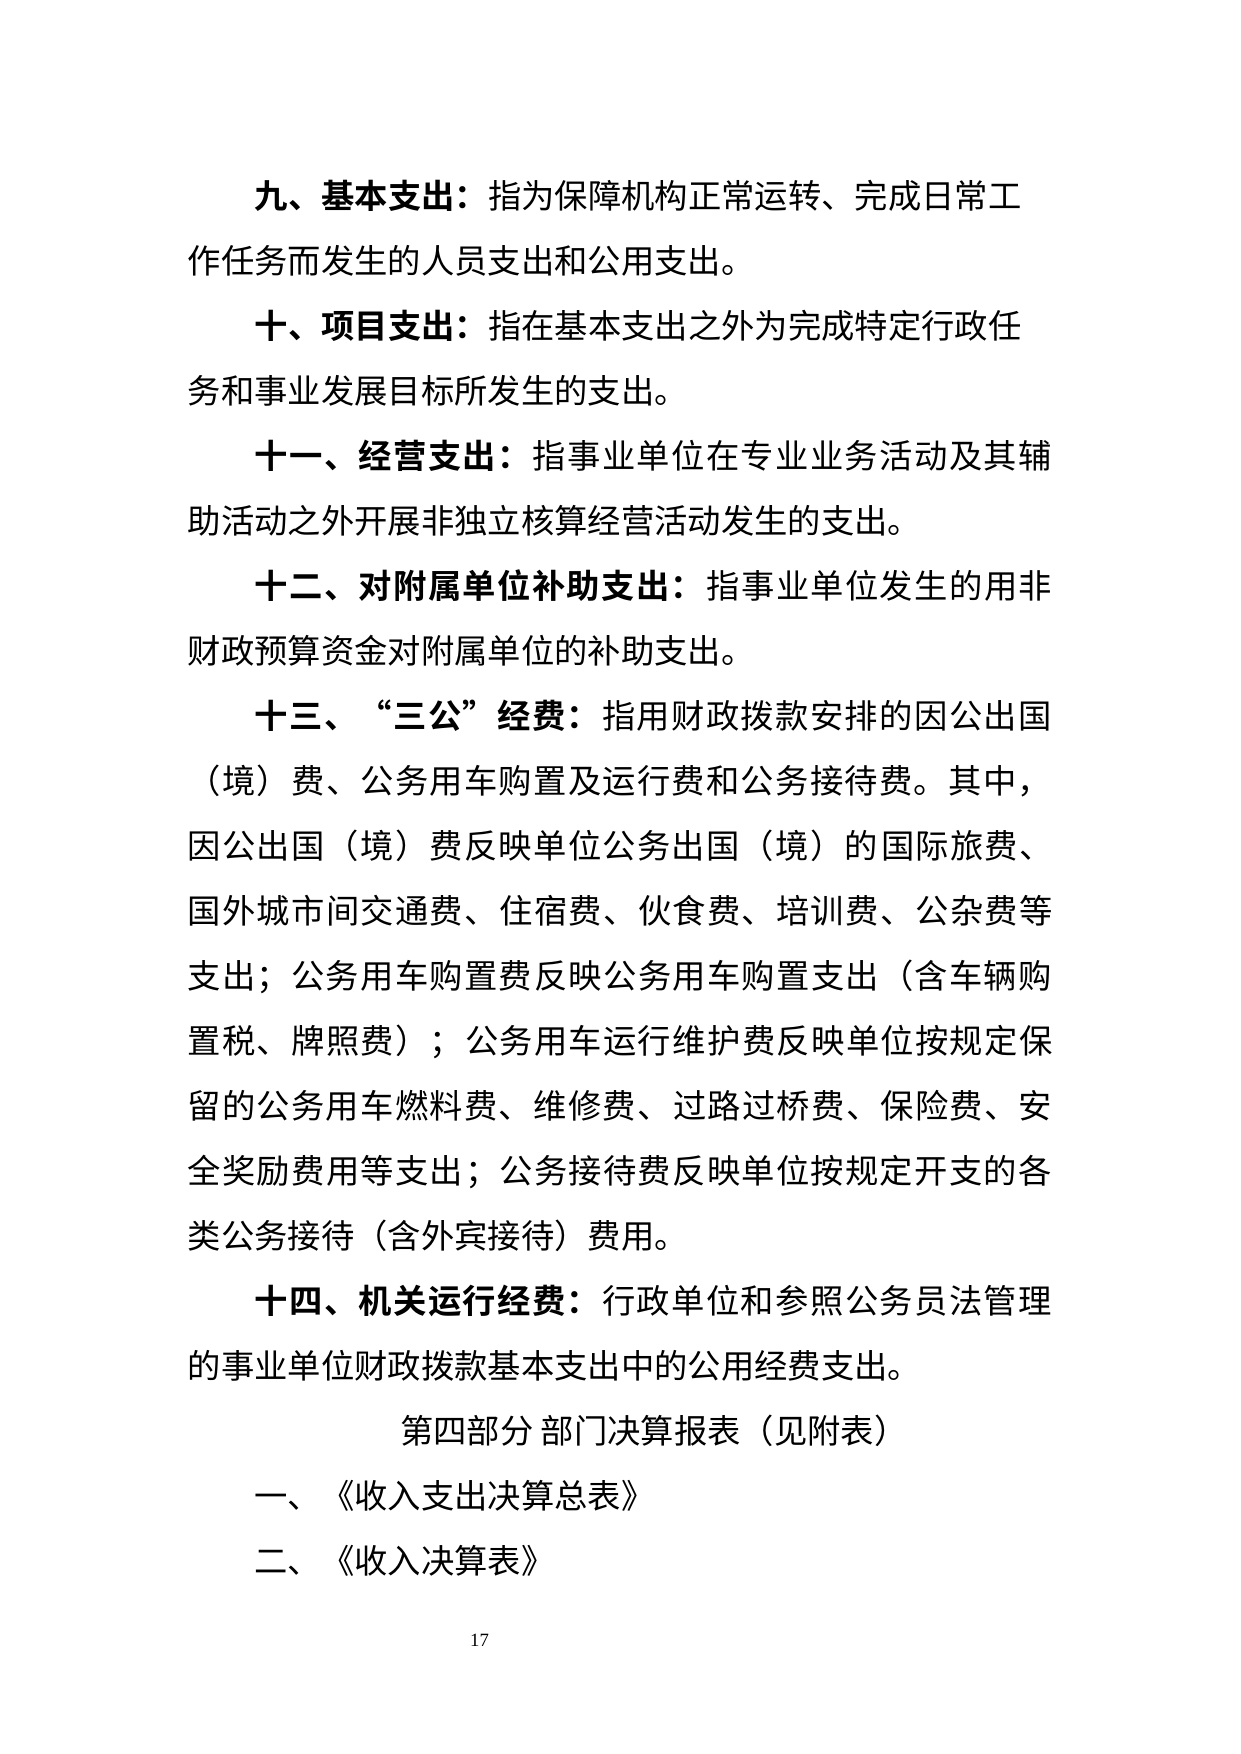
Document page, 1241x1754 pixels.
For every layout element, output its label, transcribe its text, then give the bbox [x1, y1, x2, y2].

text 十二、对附属单位补助支出：指事业单位发生的用非财政预算资金对附属单位的补助支出。 [187, 552, 1053, 682]
text 十一、经营支出：指事业单位在专业业务活动及其辅助活动之外开展非独立核算经营活动发生的支出。 [187, 422, 1053, 552]
text 十、项目支出：指在基本支出之外为完成特定行政任务和事业发展目标所发生的支出。 [187, 292, 1053, 422]
text 第四部分 部门决算报表（见附表） [187, 1397, 1053, 1462]
text 一、《收入支出决算总表》 [187, 1462, 1053, 1527]
text 二、《收入决算表》 [187, 1527, 1053, 1592]
text 十三、“三公”经费：指用财政拨款安排的因公出国（境）费、公务用车购置及运行费和公务接待费。其中，因公出国（境）费反映单位公务出国（境）的国际旅费、国外城市间交通费、住宿费、伙食费、培训费、公杂费等支出；公务用车购置费反映公务用车购置支出（含车辆购置税、牌照费）；公务用车运行维护费反映单位按规定保留的公务用车燃料费、维修费、过路过桥费、保险费、安全奖励费用等支出；公务接待费反映单位按规定开支的各类公务接待（含外宾接待）费用。 [187, 682, 1053, 1267]
text 九、基本支出：指为保障机构正常运转、完成日常工作任务而发生的人员支出和公用支出。 [187, 162, 1053, 292]
text 十四、机关运行经费：行政单位和参照公务员法管理的事业单位财政拨款基本支出中的公用经费支出。 [187, 1267, 1053, 1397]
